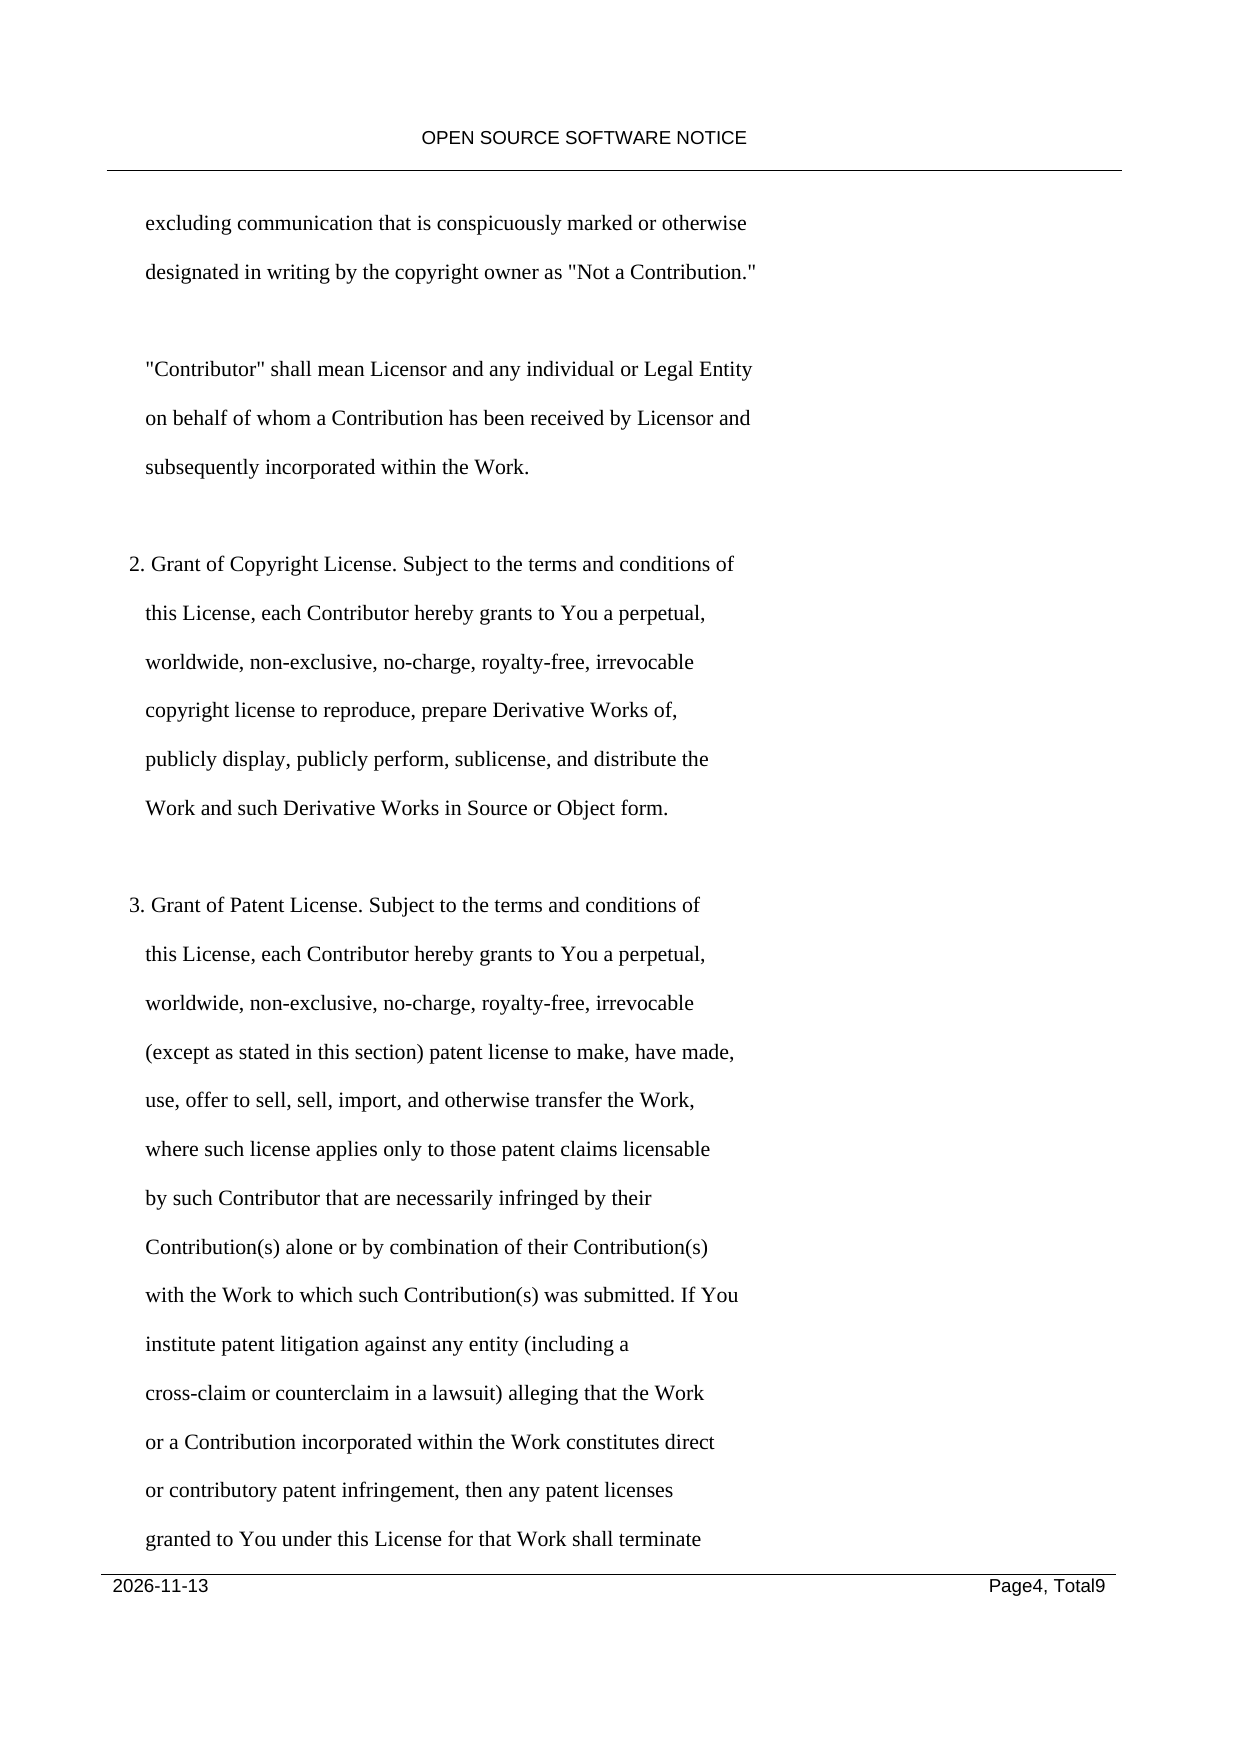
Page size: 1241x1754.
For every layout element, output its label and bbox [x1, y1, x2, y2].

text [112, 206, 1128, 1555]
